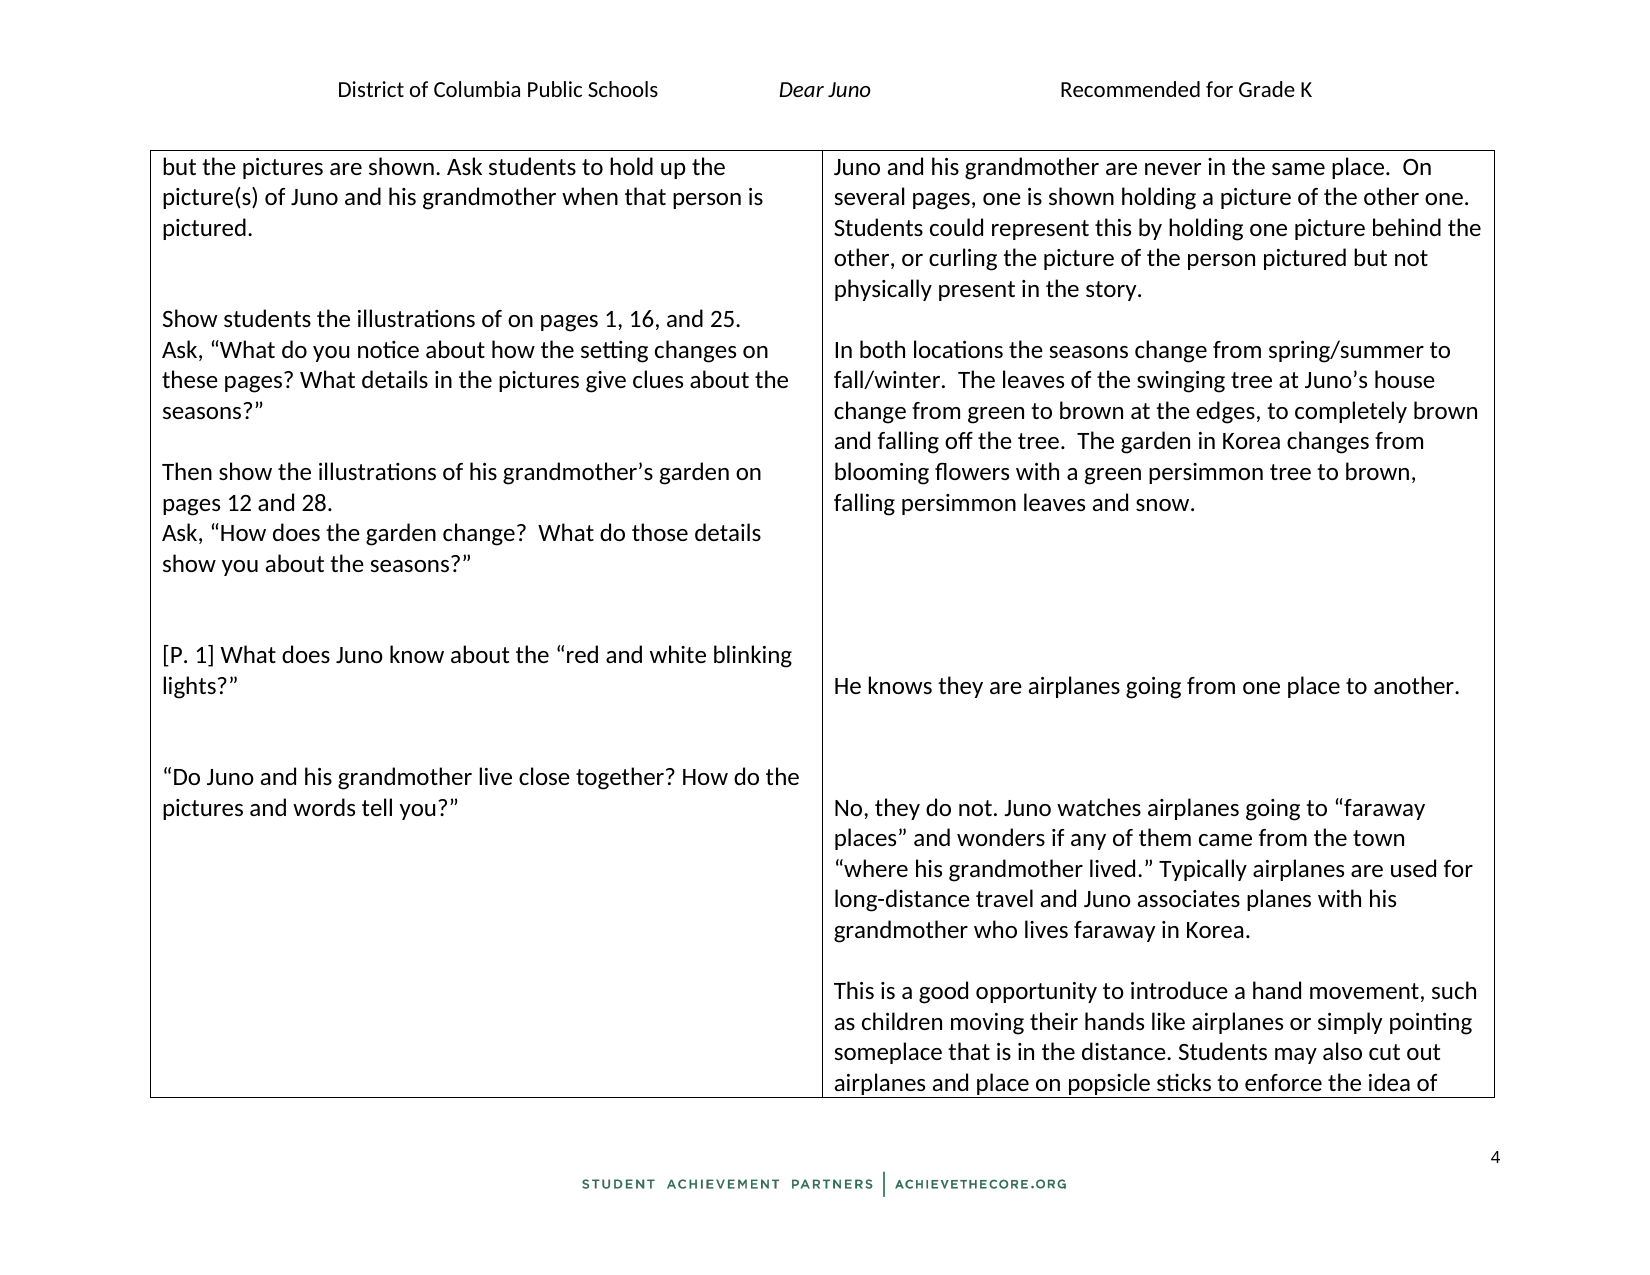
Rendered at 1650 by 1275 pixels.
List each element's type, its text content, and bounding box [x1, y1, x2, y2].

picture [571, 1168, 1079, 1200]
